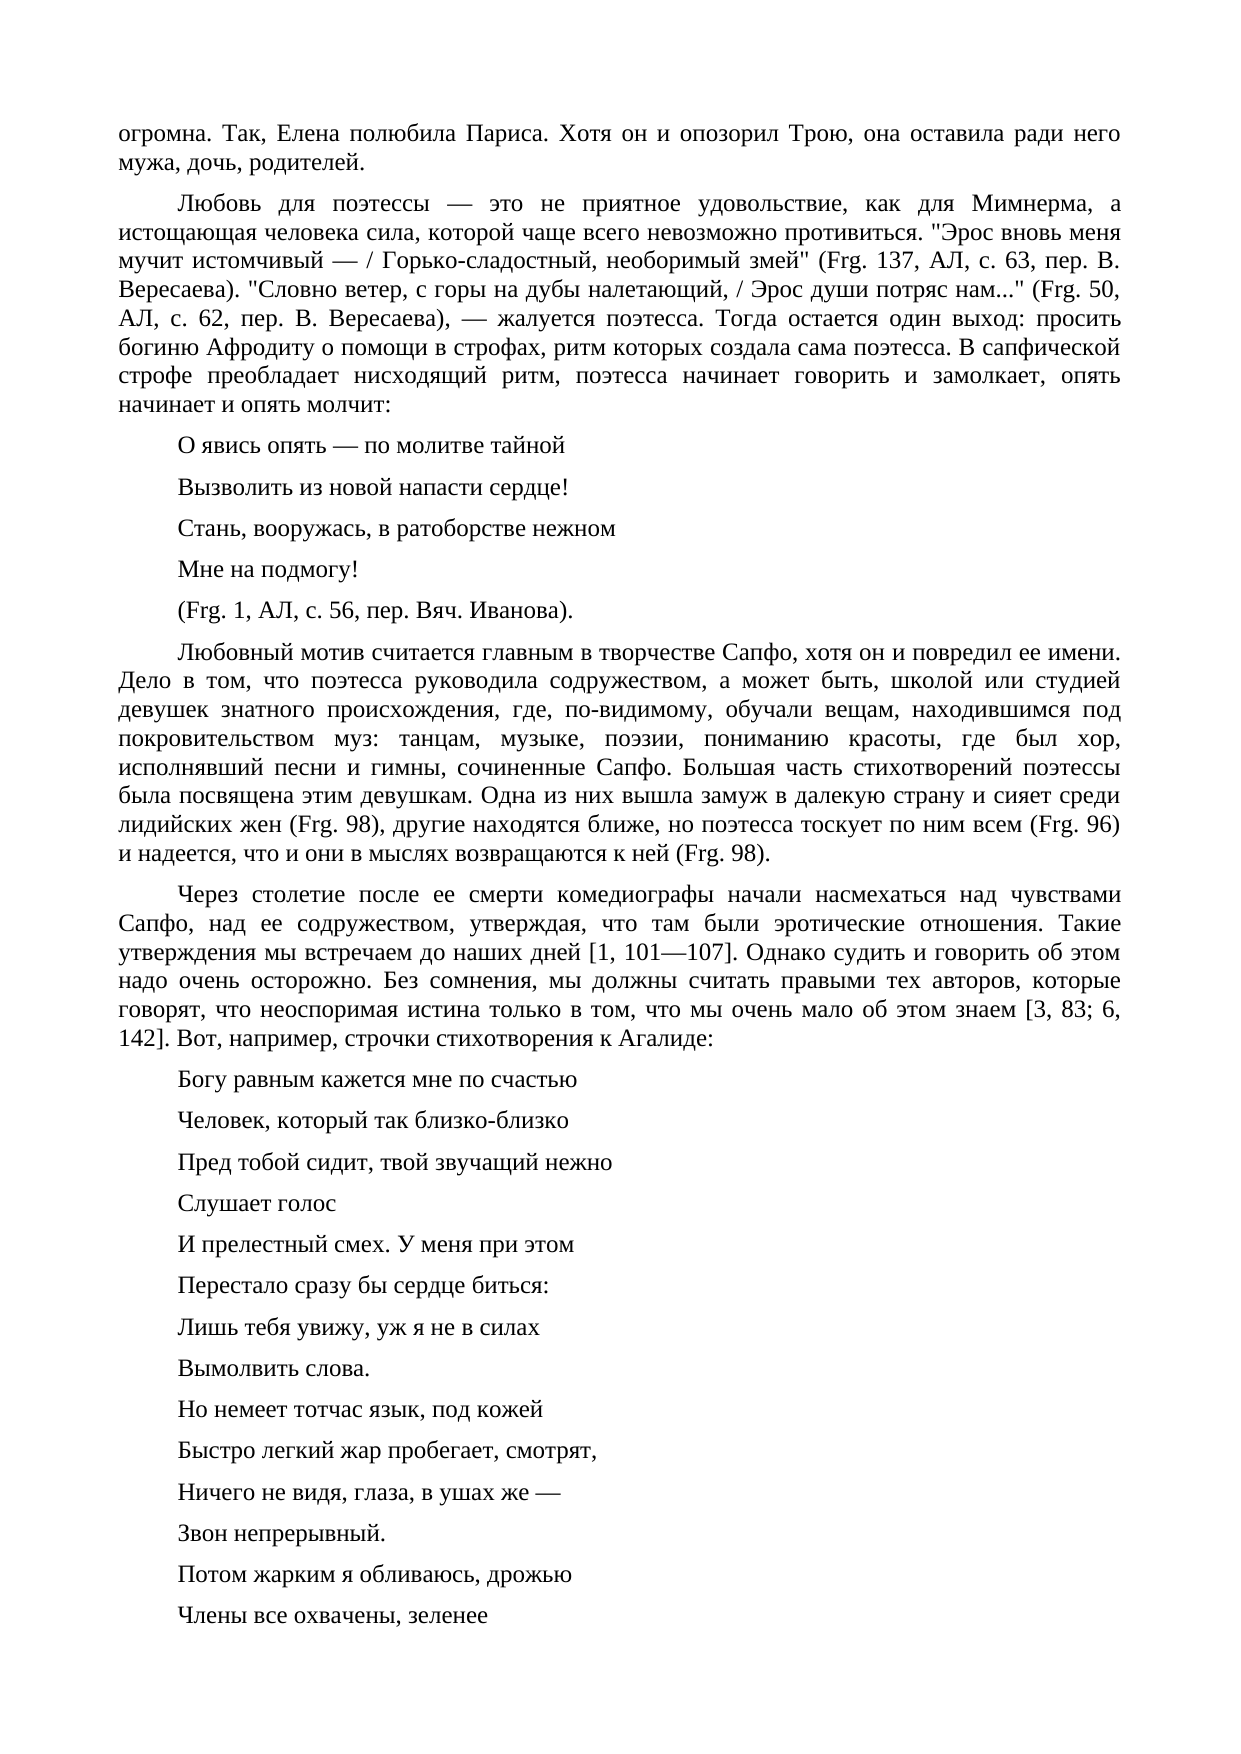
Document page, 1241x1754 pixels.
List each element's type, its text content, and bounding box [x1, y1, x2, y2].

text Любовь для поэтессы — это не приятное удовольствие, как для Мимнерма, а истощающая человека сила, которой чаще всего невозможно противиться. "Эрос вновь меня мучит истомчивый — / Горько-сладостный, необоримый змей" (Frg. 137, АЛ, с. 63, пер. В. Вересаева). "Словно ветер, с горы на дубы налетающий, / Эрос души потряс нам..." (Frg. 50, АЛ, с. 62, пер. В. Вересаева), — жалуется поэтесса. Тогда остается один выход: просить богиню Афродиту о помощи в строфах, ритм которых создала сама поэтесса. В сапфической строфе преобладает нисходящий ритм, поэтесса начинает говорить и замолкает, опять начинает и опять молчит: [118, 188, 1122, 418]
text Слушает голос [118, 1188, 1122, 1217]
text О явись опять — по молитве тайной [118, 431, 1122, 459]
text Перестало сразу бы сердце биться: [118, 1271, 1122, 1299]
text Пред тобой сидит, твой звучащий нежно [118, 1147, 1122, 1176]
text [118, 118, 1122, 176]
text Вымолвить слова. [118, 1353, 1122, 1382]
text Стань, вооружась, в ратоборстве нежном [118, 513, 1122, 542]
text Быстро легкий жар пробегает, смотрят, [118, 1436, 1122, 1464]
text Лишь тебя увижу, уж я не в силах [118, 1312, 1122, 1341]
text Любовный мотив считается главным в творчестве Сапфо, хотя он и повредил ее имени. Дело в том, что поэтесса руководила содружеством, а может быть, школой или студией девушек знатного происхождения, где, по-видимому, обучали вещам, находившимся под покровительством муз: танцам, музыке, поэзии, пониманию красоты, где был хор, исполнявший песни и гимны, сочиненные Сапфо. Большая часть стихотворений поэтессы была посвящена этим девушкам. Одна из них вышла замуж в далекую страну и сияет среди лидийских жен (Frg. 98), другие находятся ближе, но поэтесса тоскует по ним всем (Frg. 96) и надеется, что и они в мыслях возвращаются к ней (Frg. 98). [118, 637, 1122, 867]
text (Frg. 1, АЛ, с. 56, пер. Вяч. Иванова). [118, 596, 1122, 624]
text Богу равным кажется мне по счастью [118, 1064, 1122, 1093]
text Потом жарким я обливаюсь, дрожью [118, 1559, 1122, 1588]
text Человек, который так близко-близко [118, 1106, 1122, 1134]
text Мне на подмогу! [118, 554, 1122, 583]
text Ничего не видя, глаза, в ушах же — [118, 1477, 1122, 1506]
text Но немеет тотчас язык, под кожей [118, 1394, 1122, 1423]
text Через столетие после ее смерти комедиографы начали насмехаться над чувствами Сапфо, над ее содружеством, утверждая, что там были эротические отношения. Такие утверждения мы встречаем до наших дней [1, 101—107]. Однако судить и говорить об этом надо очень осторожно. Без сомнения, мы должны считать правыми тех авторов, которые говорят, что неоспоримая истина только в том, что мы очень мало об этом знаем [3, 83; 6, 142]. Вот, например, строчки стихотворения к Агалиде: [118, 879, 1122, 1052]
text Члены все охвачены, зеленее [118, 1601, 1122, 1629]
text Вызволить из новой напасти сердце! [118, 472, 1122, 501]
text Звон непрерывный. [118, 1518, 1122, 1547]
text И прелестный смех. У меня при этом [118, 1229, 1122, 1258]
